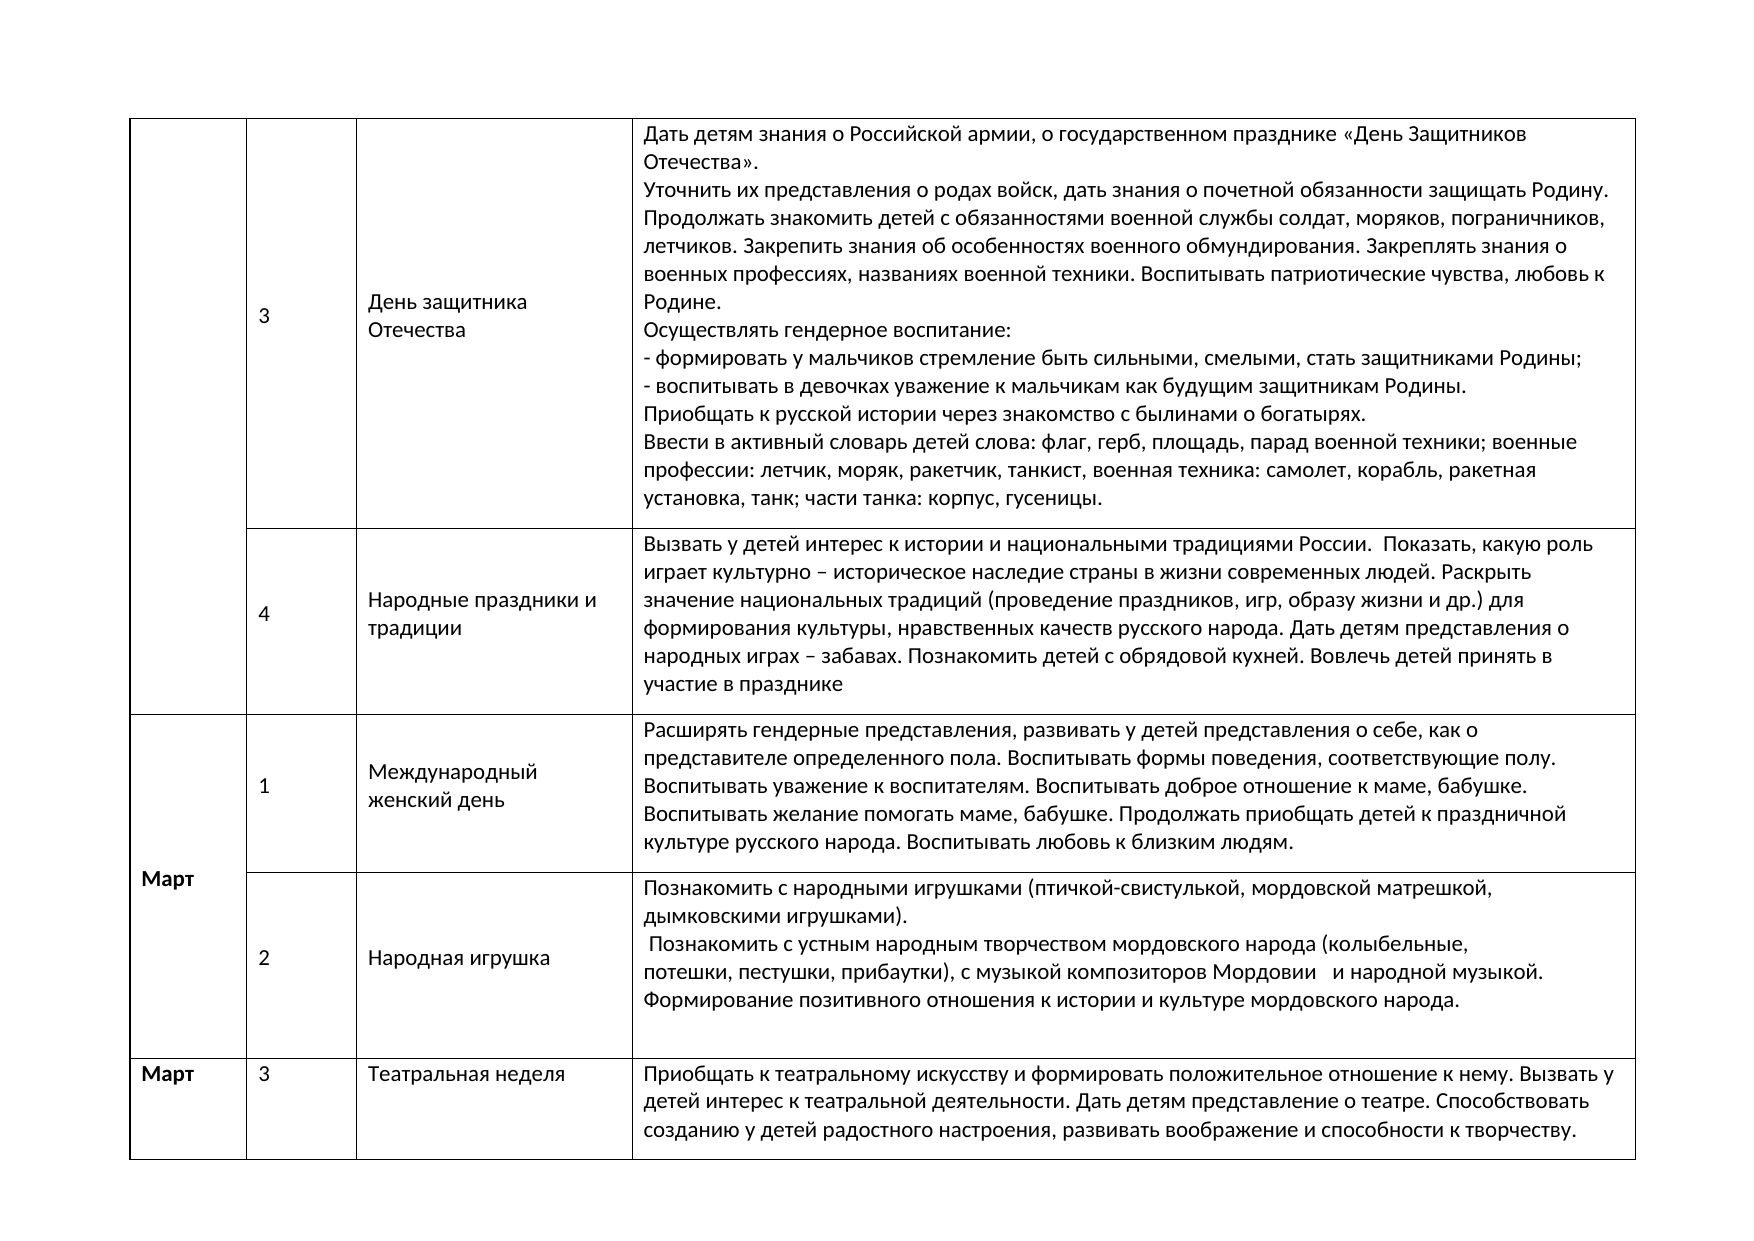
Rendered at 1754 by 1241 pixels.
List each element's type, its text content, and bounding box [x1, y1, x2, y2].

table_cell 3 [247, 1059, 356, 1159]
table_cell Расширять гендерные представления, развивать у детей представления о себе, как о представителе определенного пола. Воспитывать формы поведения, соответствующие полу. Воспитывать уважение к воспитателям. Воспитывать доброе отношение к маме, бабушке. Воспитывать желание помогать маме, бабушке. Продолжать приобщать детей к праздничной культуре русского народа. Воспитывать любовь к близким людям. [633, 715, 1635, 872]
table_cell 2 [247, 873, 356, 1058]
table_cell Вызвать у детей интерес к истории и национальными традициями России. Показать, какую роль играет культурно – историческое наследие страны в жизни современных людей. Раскрыть значение национальных традиций (проведение праздников, игр, образу жизни и др.) для формирования культуры, нравственных качеств русского народа. Дать детям представления о народных играх – забавах. Познакомить детей с обрядовой кухней. Вовлечь детей принять в участие в празднике [633, 529, 1635, 714]
table_cell 4 [247, 529, 356, 714]
table_cell Народная игрушка [357, 873, 632, 1058]
table_cell Дать детям знания о Российской армии, о государственном празднике «День Защитников Отечества». Уточнить их представления о родах войск, дать знания о почетной обязанности защищать Родину. Продолжать знакомить детей с обязанностями военной службы солдат, моряков, пограничников, летчиков. Закрепить знания об особенностях военного обмундирования. Закреплять знания о военных профессиях, названиях военной техники. Воспитывать патриотические чувства, любовь к Родине. Осуществлять гендерное воспитание: - формировать у мальчиков стремление быть сильными, смелыми, стать защитниками Родины; - воспитывать в девочках уважение к мальчикам как будущим защитникам Родины. Приобщать к русской истории через знакомство с былинами о богатырях. Ввести в активный словарь детей слова: флаг, герб, площадь, парад военной техники; военные профессии: летчик, моряк, ракетчик, танкист, военная техника: самолет, корабль, ракетная установка, танк; части танка: корпус, гусеницы. [633, 119, 1635, 528]
table_cell Международный женский день [357, 715, 632, 872]
table_cell Театральная неделя [357, 1059, 632, 1159]
table_cell День защитника Отечества [357, 119, 632, 528]
table_cell Март [131, 715, 246, 1058]
table_cell Народные праздники и традиции [357, 529, 632, 714]
table_cell 3 [247, 119, 356, 528]
table_cell 1 [247, 715, 356, 872]
table_cell Март [131, 1059, 246, 1159]
table_cell Приобщать к театральному искусству и формировать положительное отношение к нему. Вызвать у детей интерес к театральной деятельности. Дать детям представление о театре. Способствовать созданию у детей радостного настроения, развивать воображение и способности к творчеству. [633, 1059, 1635, 1159]
table_cell Познакомить с народными игрушками (птичкой-свистулькой, мордовской матрешкой, дымковскими игрушками). Познакомить с устным народным творчеством мордовского народа (колыбельные, потешки, пестушки, прибаутки), с музыкой композиторов Мордовии и народной музыкой. Формирование позитивного отношения к истории и культуре мордовского народа. [633, 873, 1635, 1058]
